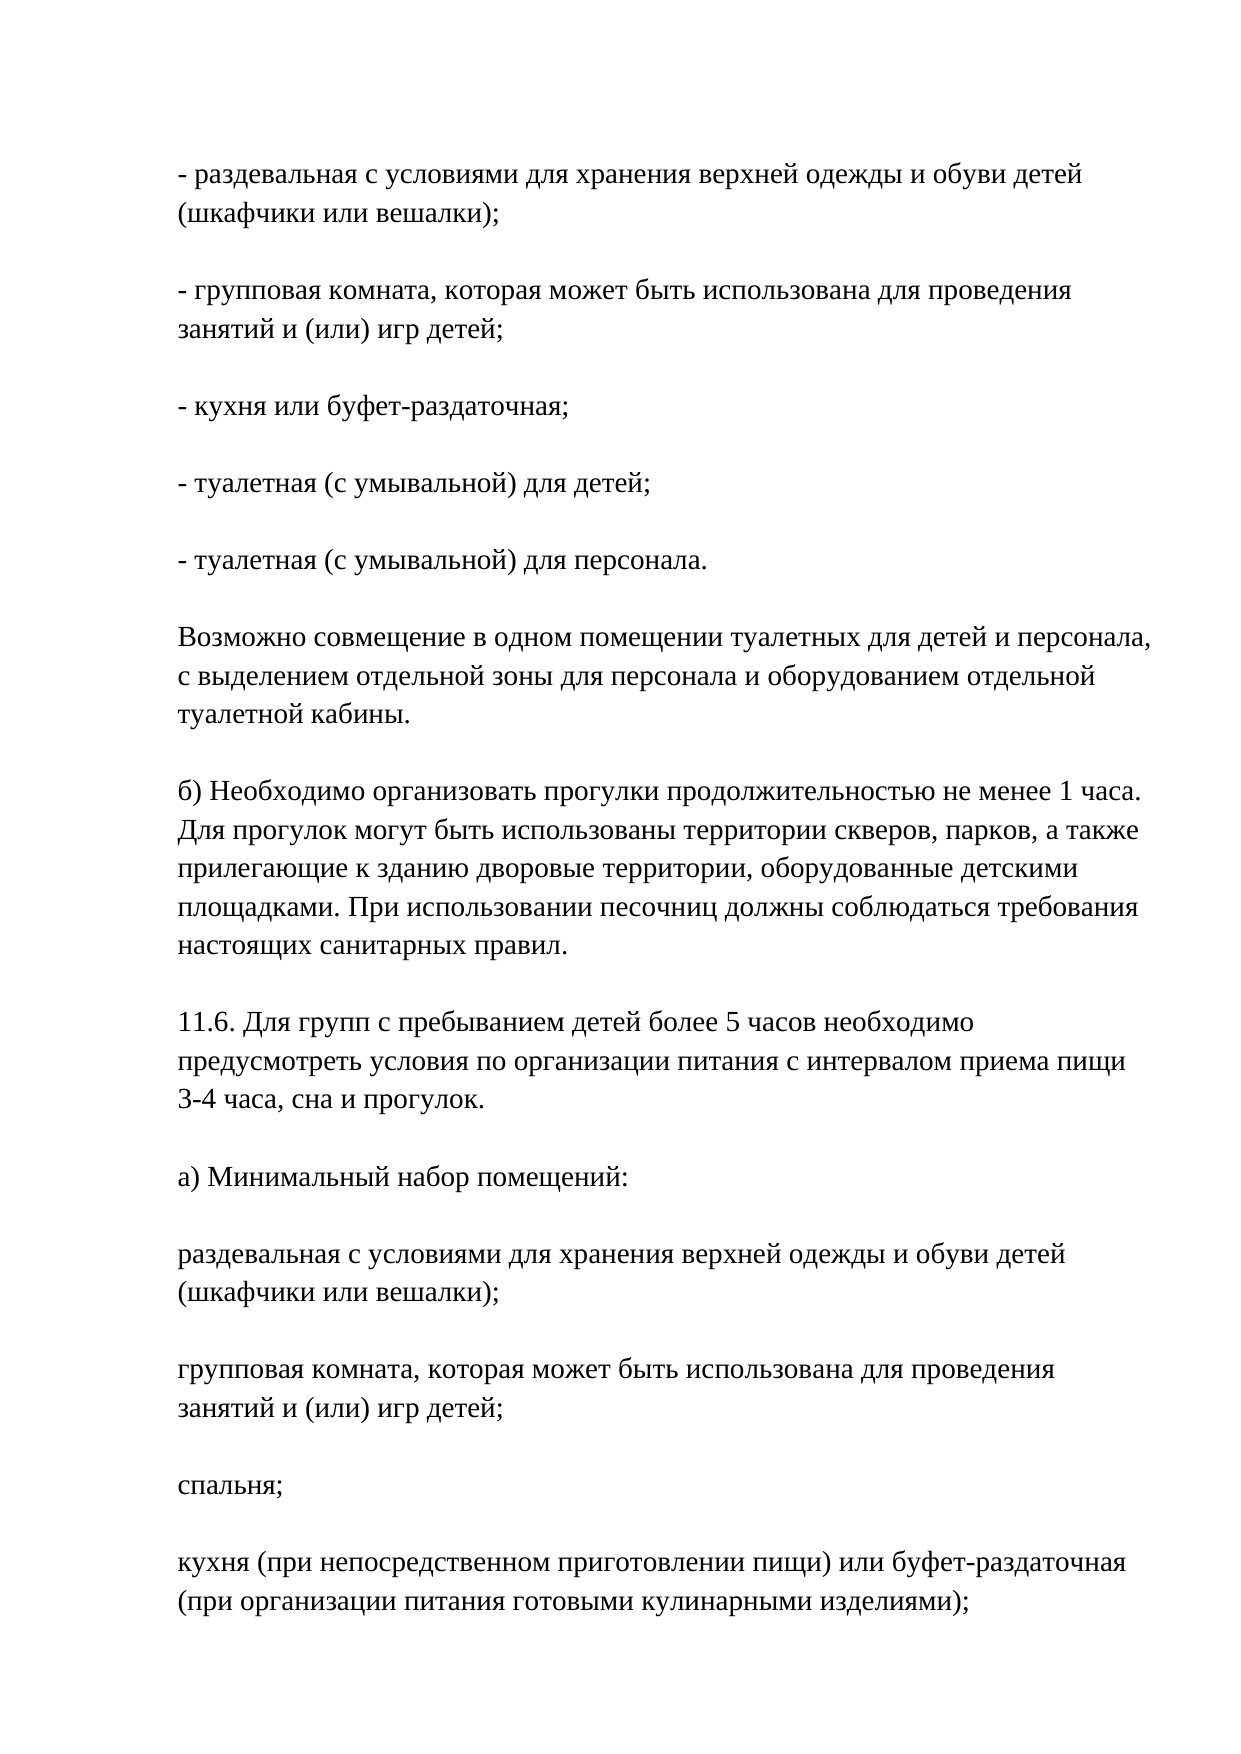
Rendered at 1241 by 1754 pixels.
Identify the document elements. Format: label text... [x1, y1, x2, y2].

text - кухня или буфет-раздаточная; [177, 388, 1152, 421]
text спальня; [177, 1467, 1152, 1501]
text - групповая комната, которая может быть использована для проведения занятий и (или) игр детей; [177, 272, 1152, 344]
text а) Минимальный набор помещений: [177, 1159, 1152, 1192]
text Возможно совмещение в одном помещении туалетных для детей и персонала, с выделением отдельной зоны для персонала и оборудованием отдельной туалетной кабины. [177, 619, 1152, 730]
text - туалетная (с умывальной) для детей; [177, 465, 1152, 498]
text 11.6. Для групп с пребыванием детей более 5 часов необходимо предусмотреть условия по организации питания с интервалом приема пищи 3-4 часа, сна и прогулок. [177, 1004, 1152, 1115]
text - туалетная (с умывальной) для персонала. [177, 542, 1152, 576]
text раздевальная с условиями для хранения верхней одежды и обуви детей (шкафчики или вешалки); [177, 1236, 1152, 1308]
text б) Необходимо организовать прогулки продолжительностью не менее 1 часа. Для прогулок могут быть использованы территории скверов, парков, а также прилегающие к зданию дворовые территории, оборудованные детскими площадками. При использовании песочниц должны соблюдаться требования настоящих санитарных правил. [177, 773, 1152, 961]
text кухня (при непосредственном приготовлении пищи) или буфет-раздаточная (при организации питания готовыми кулинарными изделиями); [177, 1544, 1152, 1616]
text - раздевальная с условиями для хранения верхней одежды и обуви детей (шкафчики или вешалки); [177, 157, 1152, 229]
text групповая комната, которая может быть использована для проведения занятий и (или) игр детей; [177, 1351, 1152, 1423]
